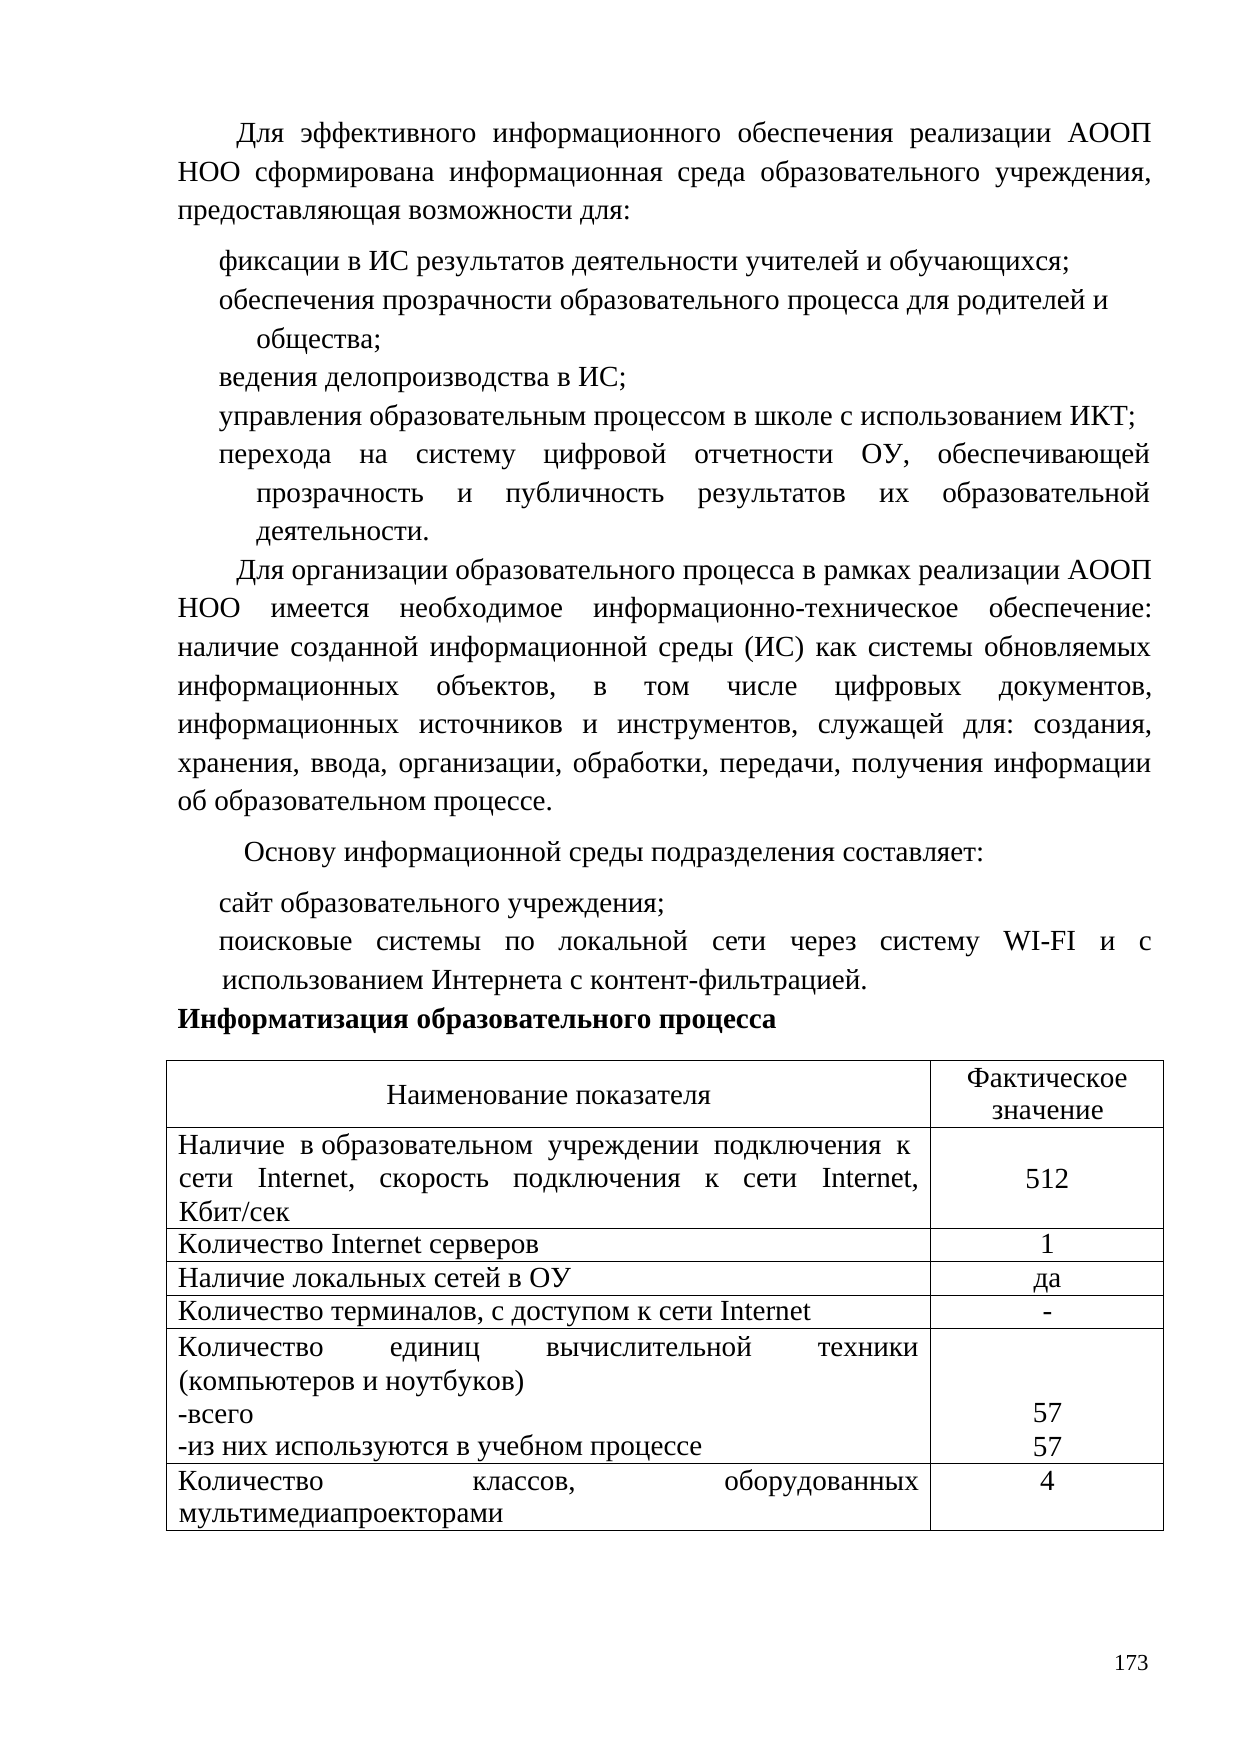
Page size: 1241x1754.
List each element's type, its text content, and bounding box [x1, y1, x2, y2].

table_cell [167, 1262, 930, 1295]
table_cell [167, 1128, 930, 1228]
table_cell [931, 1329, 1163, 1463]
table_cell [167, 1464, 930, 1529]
text ведения делопроизводства в ИС; [218, 359, 1176, 393]
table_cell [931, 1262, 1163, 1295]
text Для организации образовательного процесса в рамках реализации АООП НОО имеется необходимое информационно-техническое обеспечение: наличие созданной информационной среды (ИС) как системы обновляемых информационных объектов, в том числе цифровых документов, информационных источников и инструментов, служащей для: создания, хранения, ввода, организации, обработки, передачи, получения информации об образовательном процессе. [177, 552, 1152, 817]
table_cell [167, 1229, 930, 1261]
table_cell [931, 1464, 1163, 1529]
text обеспечения прозрачности образовательного процесса для родителей и общества; [218, 282, 1176, 354]
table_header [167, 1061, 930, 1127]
text поисковые системы по локальной сети через систему WI-FI и с использованием Интернета с контент-фильтрацией. [218, 923, 1152, 995]
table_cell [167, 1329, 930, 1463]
text управления образовательным процессом в школе с использованием ИКТ; перехода на систему цифровой отчетности ОУ, обеспечивающей [218, 398, 1151, 470]
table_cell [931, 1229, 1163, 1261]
text Основу информационной среды подразделения составляет: [243, 834, 1176, 867]
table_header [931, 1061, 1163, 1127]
text прозрачность и публичность результатов их образовательной деятельности. [256, 475, 1151, 547]
text Для эффективного информационного обеспечения реализации АООП НОО сформирована информационная среда образовательного учреждения, предоставляющая возможности для: [177, 115, 1152, 226]
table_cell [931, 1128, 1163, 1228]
text сайт образовательного учреждения; [218, 885, 1176, 918]
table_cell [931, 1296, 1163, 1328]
text фиксации в ИС результатов деятельности учителей и обучающихся; [218, 243, 1176, 277]
subtitle Информатизация образовательного процесса [177, 1001, 1176, 1034]
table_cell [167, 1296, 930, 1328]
